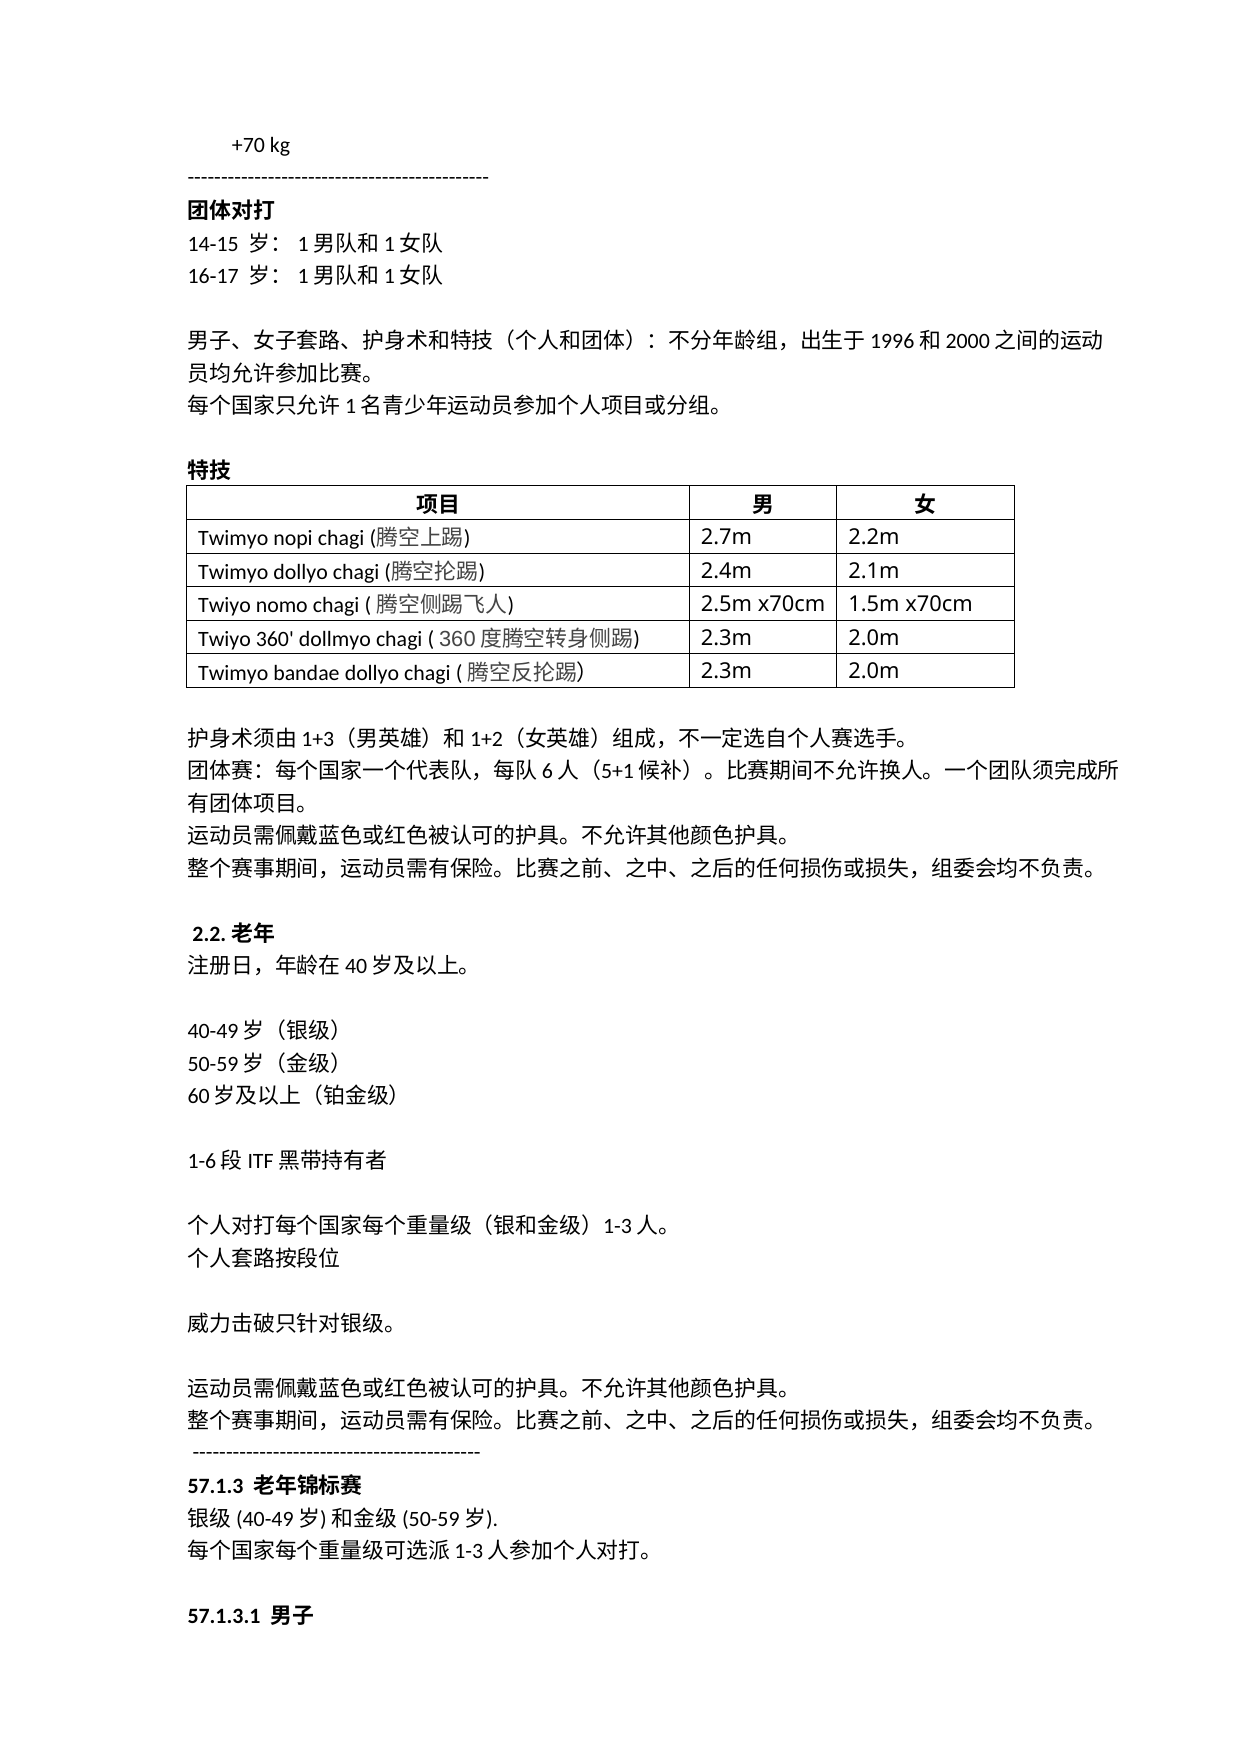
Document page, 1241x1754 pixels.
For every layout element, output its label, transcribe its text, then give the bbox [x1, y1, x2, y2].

table_cell Twimyo dollyo chagi (腾空抡踢) [187, 554, 391, 586]
text 运动员需佩戴蓝色或红色被认可的护具。不允许其他颜色护具。 [187, 818, 1122, 850]
text 40-49岁（银级） [187, 1013, 1122, 1045]
table_cell 2.1m [837, 554, 1014, 586]
table_cell 1.5m x70cm [837, 587, 1014, 619]
text 护身术须由1+3（男英雄）和1+2（女英雄）组成，不一定选自个人赛选手。 [187, 720, 1122, 753]
table_header 女 [837, 486, 1014, 519]
table_cell 2.3m [690, 621, 836, 653]
text 57.1.3 老年锦标赛 [187, 1468, 1122, 1500]
text --------------------------------------------- [187, 160, 1122, 193]
text ​ 2.2. 老年 [187, 915, 1122, 948]
table_cell Twimyo nopi chagi (腾空上踢) [463, 520, 689, 552]
text 团体赛：每个国家一个代表队，每队6人（5+1候补）。比赛期间不允许换人。一个团队须完成所有团体项目。 [187, 753, 1122, 818]
text 注册日，年龄在40岁及以上。 [187, 948, 1122, 980]
text 1-6段 ITF黑带持有者 [187, 1143, 1122, 1175]
text +70 kg [187, 128, 1122, 160]
table_cell 2.0m [837, 621, 1014, 653]
text 每个国家只允许1名青少年运动员参加个人项目或分组。 [187, 388, 1122, 420]
text 整个赛事期间，运动员需有保险。比赛之前、之中、之后的任何损伤或损失，组委会均不负责。 [187, 850, 1122, 883]
text 威力击破只针对银级。 [187, 1305, 1122, 1338]
text 60岁及以上（铂金级） [187, 1078, 1122, 1110]
text 运动员需佩戴蓝色或红色被认可的护具。不允许其他颜色护具。 [187, 1370, 1122, 1403]
text 男子、女子套路、护身术和特技（个人和团体）：不分年龄组，出生于1996 和2000之间的运动员均允许参加比赛。 [187, 323, 1122, 388]
text 特技 [187, 453, 1122, 485]
table_cell 2.0m [837, 654, 1014, 687]
table_cell 2.2m [837, 520, 1014, 552]
text 个人套路按段位 [187, 1240, 1122, 1273]
table_header 男 [690, 486, 836, 519]
text 团体对打 [187, 193, 1122, 225]
table_cell 2.5m x70cm [690, 587, 836, 619]
text 50-59岁（金级） [187, 1045, 1122, 1078]
text 14‐15 岁： 1 男队和1女队 [187, 225, 1122, 258]
table_cell 2.4m [690, 554, 836, 586]
table_cell Twimyo bandae dollyo chagi ( 腾空反抡踢） [187, 654, 689, 687]
table_cell Twimyo dollyo chagi (腾空抡踢) [478, 554, 689, 586]
text 57.1.3.1 男子 [187, 1598, 1122, 1630]
table_cell Twiyo nomo chagi ( 腾空侧踢飞人) [187, 587, 689, 619]
text 16‐17 岁： 1 男队和1女队 [187, 258, 1122, 290]
text ------------------------------------------- [187, 1435, 1122, 1468]
table_cell Twimyo nopi chagi (腾空上踢) [187, 520, 376, 552]
text 每个国家每个重量级可选派1-3人参加个人对打。 [187, 1533, 1122, 1565]
text 个人对打每个国家每个重量级（银和金级）1-3人。 [187, 1208, 1122, 1240]
table_cell Twiyo 360' dollmyo chagi ( 360度腾空转身侧踢) [187, 621, 480, 653]
table_header 项目 [187, 486, 689, 519]
table_cell 2.7m [690, 520, 836, 552]
text 整个赛事期间，运动员需有保险。比赛之前、之中、之后的任何损伤或损失，组委会均不负责。 [187, 1403, 1122, 1435]
text 银级 (40-49岁) 和金级 (50-59岁). [187, 1500, 1122, 1533]
table_cell 2.3m [690, 654, 836, 687]
